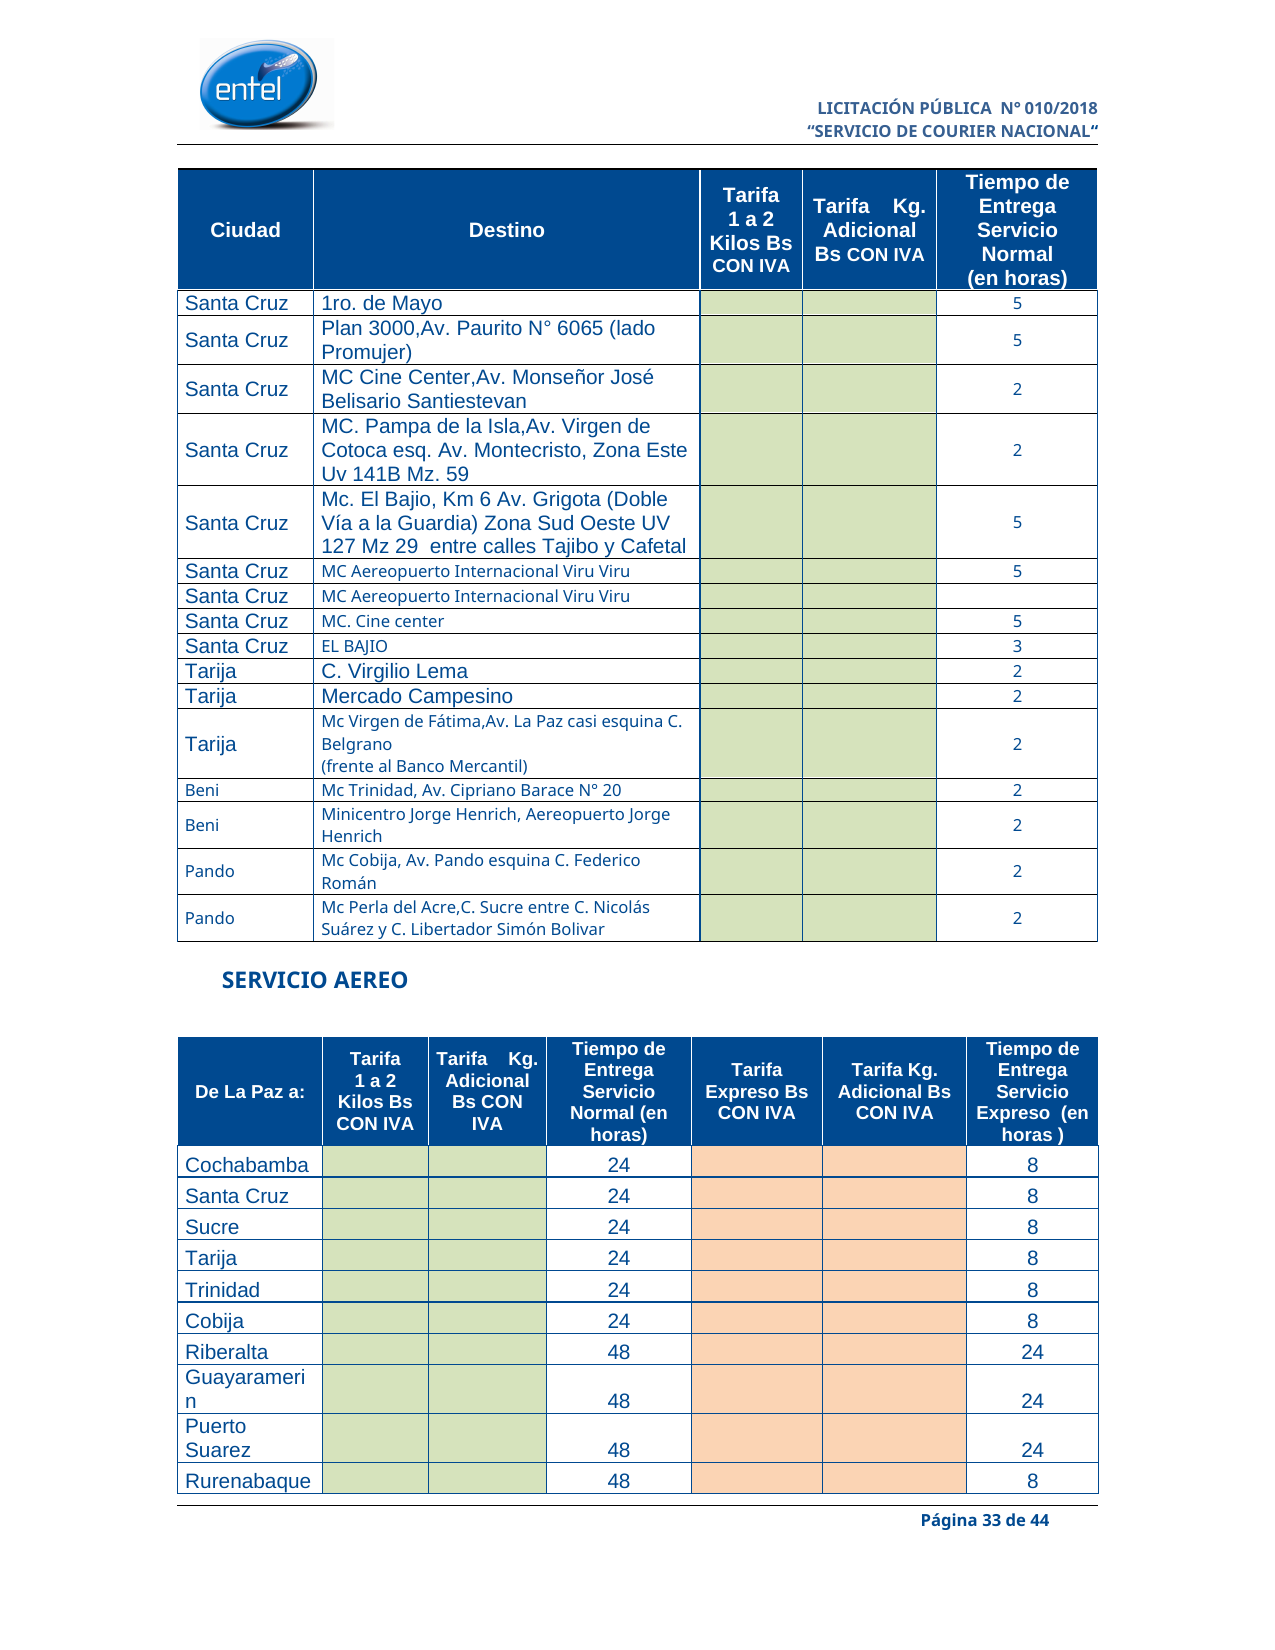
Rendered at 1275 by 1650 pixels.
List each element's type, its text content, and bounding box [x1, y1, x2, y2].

table_cell Santa Cruz [178, 584, 313, 608]
table_cell [429, 1209, 546, 1239]
table_cell [701, 486, 802, 558]
table_cell [803, 609, 936, 633]
table_cell 48 [547, 1414, 691, 1462]
table_cell [803, 486, 936, 558]
table_cell [692, 1463, 822, 1493]
table_cell 5 [937, 291, 1097, 314]
table_cell Puerto Suarez [178, 1414, 322, 1462]
table_cell 24 [547, 1178, 691, 1208]
table_cell [692, 1414, 822, 1462]
table_cell [823, 1178, 966, 1208]
table_cell [803, 709, 936, 777]
table_cell [937, 584, 1097, 608]
table_cell Santa Cruz [178, 634, 313, 658]
table_cell [323, 1365, 428, 1413]
table_cell Riberalta [178, 1334, 322, 1364]
table_cell 8 [967, 1240, 1098, 1270]
table_cell [823, 1240, 966, 1270]
table_cell 5 [937, 609, 1097, 633]
table_cell Santa Cruz [178, 291, 313, 314]
table_cell [701, 414, 802, 485]
table_cell [701, 291, 802, 314]
table_cell Sucre [178, 1209, 322, 1239]
table_cell 48 [547, 1365, 691, 1413]
table_cell [823, 1271, 966, 1301]
table_cell [701, 849, 802, 894]
table_cell [701, 584, 802, 608]
table_cell [823, 1146, 966, 1176]
table_cell [803, 291, 936, 314]
table_cell 2 [937, 709, 1097, 777]
table_cell [803, 584, 936, 608]
table_cell [323, 1146, 428, 1176]
table_cell [323, 1271, 428, 1301]
table_cell [429, 1146, 546, 1176]
table_cell 3 [937, 634, 1097, 658]
table_cell 8 [967, 1303, 1098, 1333]
table_cell 24 [547, 1271, 691, 1301]
table_header Tarifa Kg. Adicional Bs CON IVA [803, 170, 936, 289]
table_cell 2 [937, 365, 1097, 412]
table_header Tiempo de Entrega Servicio Expreso (en horas ) [967, 1037, 1098, 1145]
table_cell Beni [178, 779, 313, 801]
table_cell [803, 779, 936, 801]
table_cell Tarija [178, 684, 313, 708]
table_cell [701, 802, 802, 848]
table_cell [803, 684, 936, 708]
table_cell Pando [178, 849, 313, 894]
table_cell [323, 1209, 428, 1239]
table_cell [692, 1365, 822, 1413]
table_cell 2 [937, 779, 1097, 801]
table_cell [701, 559, 802, 583]
table_cell 24 [547, 1209, 691, 1239]
table_cell MC Cine Center,Av. Monseñor José Belisario Santiestevan [314, 365, 699, 412]
table_cell [323, 1463, 428, 1493]
table_cell 8 [967, 1209, 1098, 1239]
table_cell [429, 1463, 546, 1493]
table_cell [701, 659, 802, 683]
table_cell [323, 1178, 428, 1208]
table_cell [429, 1303, 546, 1333]
table_cell Mercado Campesino [314, 684, 699, 708]
table_cell [823, 1463, 966, 1493]
table_cell [429, 1334, 546, 1364]
table_cell Santa Cruz [178, 365, 313, 412]
table_cell MC Aereopuerto Internacional Viru Viru [314, 584, 699, 608]
table_cell Santa Cruz [178, 1178, 322, 1208]
table_cell C. Virgilio Lema [314, 659, 699, 683]
table_cell 5 [937, 486, 1097, 558]
table_cell [803, 365, 936, 412]
table_header Tarifa 1 a 2 Kilos Bs CON IVA [323, 1037, 428, 1145]
table_cell MC Aereopuerto Internacional Viru Viru [314, 559, 699, 583]
table_cell [803, 414, 936, 485]
table_cell Plan 3000,Av. Paurito N° 6065 (lado Promujer) [314, 316, 699, 363]
text SERVICIO AEREO [222, 964, 1098, 996]
table_cell Tarija [178, 709, 313, 777]
table_cell [429, 1365, 546, 1413]
table_cell Santa Cruz [178, 316, 313, 363]
table_cell 24 [547, 1303, 691, 1333]
table_cell 2 [937, 895, 1097, 941]
table_cell [692, 1240, 822, 1270]
table_cell [803, 895, 936, 941]
table_cell [323, 1240, 428, 1270]
table_cell EL BAJIO [314, 634, 699, 658]
table_cell Tarija [178, 1240, 322, 1270]
table_cell [323, 1334, 428, 1364]
table_header Ciudad [178, 170, 313, 289]
table_cell 2 [937, 802, 1097, 848]
table_cell [803, 802, 936, 848]
table_header Tiempo de Entrega Servicio Normal (en horas) [937, 170, 1097, 289]
table_cell 2 [937, 414, 1097, 485]
table_cell [803, 634, 936, 658]
table_cell MC. Cine center [314, 609, 699, 633]
table_cell [429, 1414, 546, 1462]
table_cell Cochabamba [178, 1146, 322, 1176]
table_header Tarifa Kg. Adicional Bs CON IVA [823, 1037, 966, 1145]
table_header Tarifa 1 a 2 Kilos Bs CON IVA [701, 170, 802, 289]
table_cell [823, 1365, 966, 1413]
table_cell [701, 634, 802, 658]
table_cell Mc Trinidad, Av. Cipriano Barace N° 20 [314, 779, 699, 801]
table_cell Trinidad [178, 1271, 322, 1301]
table_cell [803, 316, 936, 363]
table_cell 8 [967, 1271, 1098, 1301]
table_cell [429, 1240, 546, 1270]
table_cell 24 [547, 1240, 691, 1270]
table_cell 2 [937, 684, 1097, 708]
table_cell Cobija [178, 1303, 322, 1333]
table_cell 8 [967, 1146, 1098, 1176]
table_cell 8 [967, 1178, 1098, 1208]
table_cell [701, 684, 802, 708]
table_cell MC. Pampa de la Isla,Av. Virgen de Cotoca esq. Av. Montecristo, Zona Este Uv 141B Mz. 59 [314, 414, 699, 485]
table_cell 24 [547, 1146, 691, 1176]
table_cell 2 [937, 849, 1097, 894]
table_cell [803, 849, 936, 894]
table_cell Minicentro Jorge Henrich, Aereopuerto Jorge Henrich [314, 802, 699, 848]
table_cell [701, 895, 802, 941]
table_cell [701, 709, 802, 777]
table_cell [429, 1271, 546, 1301]
table_cell [692, 1303, 822, 1333]
table_cell [429, 1178, 546, 1208]
table_header Tarifa Expreso Bs CON IVA [692, 1037, 822, 1145]
table_cell Mc Perla del Acre,C. Sucre entre C. Nicolás Suárez y C. Libertador Simón Bolivar [314, 895, 699, 941]
table_cell Santa Cruz [178, 486, 313, 558]
table_cell 5 [937, 316, 1097, 363]
table_cell Guayaramerin [178, 1365, 322, 1413]
table_cell [701, 779, 802, 801]
table_cell [803, 659, 936, 683]
table_cell [823, 1209, 966, 1239]
table_cell [701, 316, 802, 363]
table_cell 24 [967, 1334, 1098, 1364]
picture [199, 38, 335, 130]
table_cell [323, 1303, 428, 1333]
table_cell [323, 1414, 428, 1462]
table_cell [692, 1178, 822, 1208]
table_cell [692, 1334, 822, 1364]
table_cell [803, 559, 936, 583]
table_header Tiempo de Entrega Servicio Normal (en horas) [547, 1037, 691, 1145]
table_cell Mc. El Bajio, Km 6 Av. Grigota (Doble Vía a la Guardia) Zona Sud Oeste UV 127 Mz 29 entre calles Tajibo y Cafetal [314, 486, 699, 558]
table_header De La Paz a: [178, 1037, 322, 1145]
table_cell 5 [937, 559, 1097, 583]
table_cell [701, 365, 802, 412]
table_cell [823, 1334, 966, 1364]
table_cell Pando [178, 895, 313, 941]
table_cell Mc Cobija, Av. Pando esquina C. Federico Román [314, 849, 699, 894]
table_cell [692, 1209, 822, 1239]
table_cell 24 [967, 1414, 1098, 1462]
table_cell [823, 1303, 966, 1333]
table_cell 1ro. de Mayo [314, 291, 699, 314]
table_cell Santa Cruz [178, 559, 313, 583]
table_cell [823, 1414, 966, 1462]
table_header Destino [314, 170, 699, 289]
table_cell Santa Cruz [178, 414, 313, 485]
table_cell 24 [967, 1365, 1098, 1413]
table_cell Rurenabaque [178, 1463, 322, 1493]
table_cell [701, 609, 802, 633]
table_cell Tarija [178, 659, 313, 683]
table_cell [692, 1146, 822, 1176]
table_cell [692, 1271, 822, 1301]
table_header Tarifa Kg. Adicional Bs CON IVA [429, 1037, 546, 1145]
table_cell 2 [937, 659, 1097, 683]
table_cell Beni [178, 802, 313, 848]
table_cell Mc Virgen de Fátima,Av. La Paz casi esquina C. Belgrano (frente al Banco Mercantil) [314, 709, 699, 777]
table_cell 48 [547, 1463, 691, 1493]
table_cell 48 [547, 1334, 691, 1364]
table_cell 8 [967, 1463, 1098, 1493]
table_cell Santa Cruz [178, 609, 313, 633]
